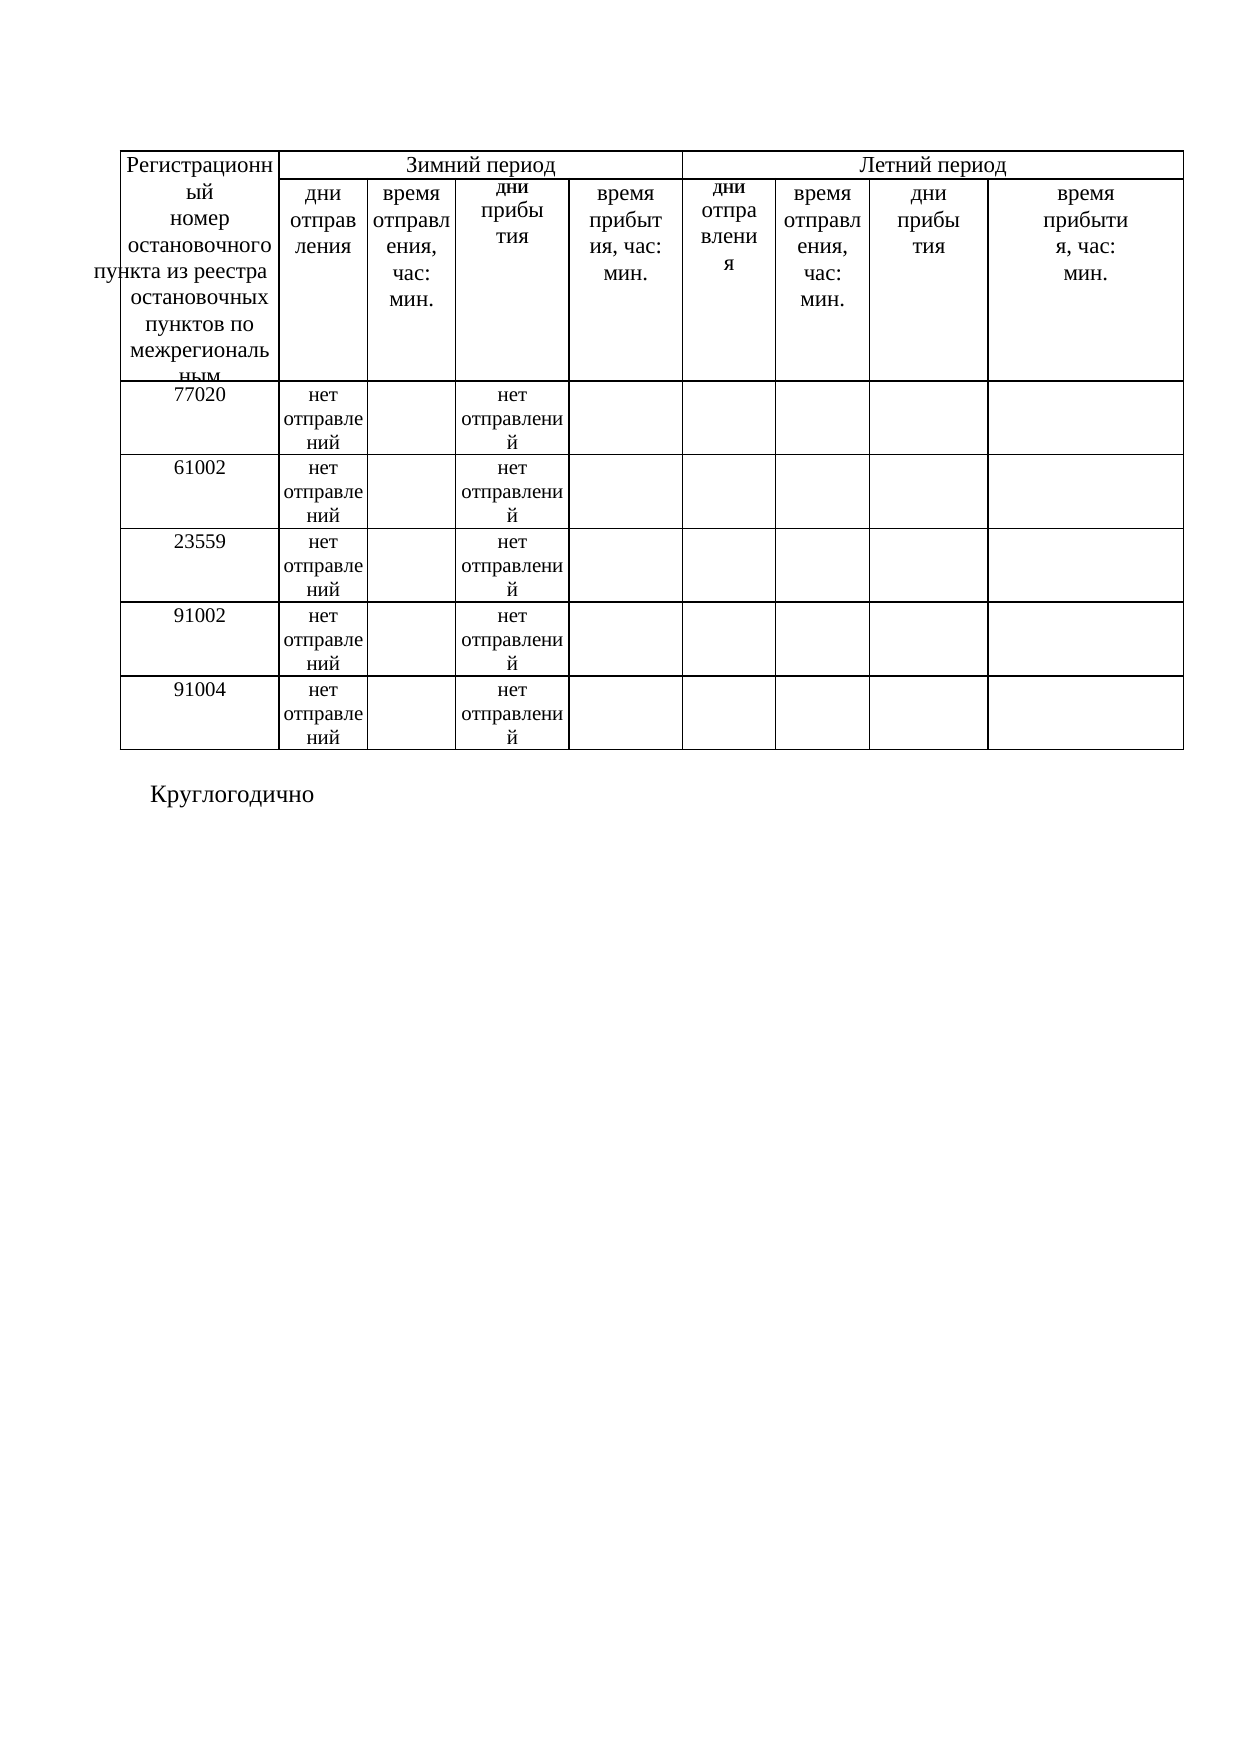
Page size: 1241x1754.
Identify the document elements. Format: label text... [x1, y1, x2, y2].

table_cell 61002 [121, 455, 278, 527]
table_cell 91002 [121, 603, 278, 675]
table_cell [989, 455, 1183, 527]
table_cell [368, 603, 455, 675]
table_cell [368, 455, 455, 527]
table_cell [870, 455, 987, 527]
table_cell [570, 455, 682, 527]
table_cell [570, 677, 682, 749]
table_cell ДНИ прибы тия [456, 180, 568, 380]
table_cell [776, 603, 869, 675]
table_cell дни прибы тия [870, 180, 987, 380]
table_cell время отправл ения, час: мин. [368, 180, 455, 380]
table_cell дни отправ ления [280, 180, 367, 380]
table_cell [683, 529, 775, 601]
table_cell нет отправлений [456, 382, 568, 454]
table_cell время прибыт ия, час: мин. [570, 180, 682, 380]
table_cell [570, 603, 682, 675]
text Круглогодично [150, 779, 1090, 808]
table_cell [683, 455, 775, 527]
table_cell 91004 [121, 677, 278, 749]
table_cell нет отправлений [280, 677, 367, 749]
table_cell нет отправлений [280, 382, 367, 454]
table_cell [683, 677, 775, 749]
table_cell [989, 529, 1183, 601]
table_cell [368, 382, 455, 454]
table_cell 77020 [121, 382, 278, 454]
table_cell [776, 382, 869, 454]
table_cell [870, 529, 987, 601]
table_cell [870, 382, 987, 454]
table_cell [570, 382, 682, 454]
table_cell [570, 529, 682, 601]
table_cell [989, 677, 1183, 749]
table_cell нет отправлений [280, 455, 367, 527]
table_cell [870, 677, 987, 749]
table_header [121, 152, 278, 380]
table_cell [683, 603, 775, 675]
table_cell нет отправлений [456, 529, 568, 601]
table_cell 23559 [121, 529, 278, 601]
table_cell [989, 603, 1183, 675]
table_cell нет отправлений [456, 603, 568, 675]
table_cell нет отправлений [456, 455, 568, 527]
table_cell [776, 677, 869, 749]
table_cell [870, 603, 987, 675]
table_cell [683, 382, 775, 454]
table_cell [776, 455, 869, 527]
table_cell [776, 529, 869, 601]
table_header Зимний период [280, 152, 682, 178]
table_cell нет отправлений [456, 677, 568, 749]
table_header Летний период [683, 152, 1183, 178]
table_cell нет отправлений [280, 603, 367, 675]
table_cell [368, 677, 455, 749]
table_cell [368, 529, 455, 601]
table_cell [989, 382, 1183, 454]
table_cell время отправл ения, час: мин. [776, 180, 869, 380]
table_cell время прибыти я, час: мин. [989, 180, 1183, 380]
table_cell ДНИ отпра влени я [683, 180, 775, 380]
table_cell нет отправлений [280, 529, 367, 601]
